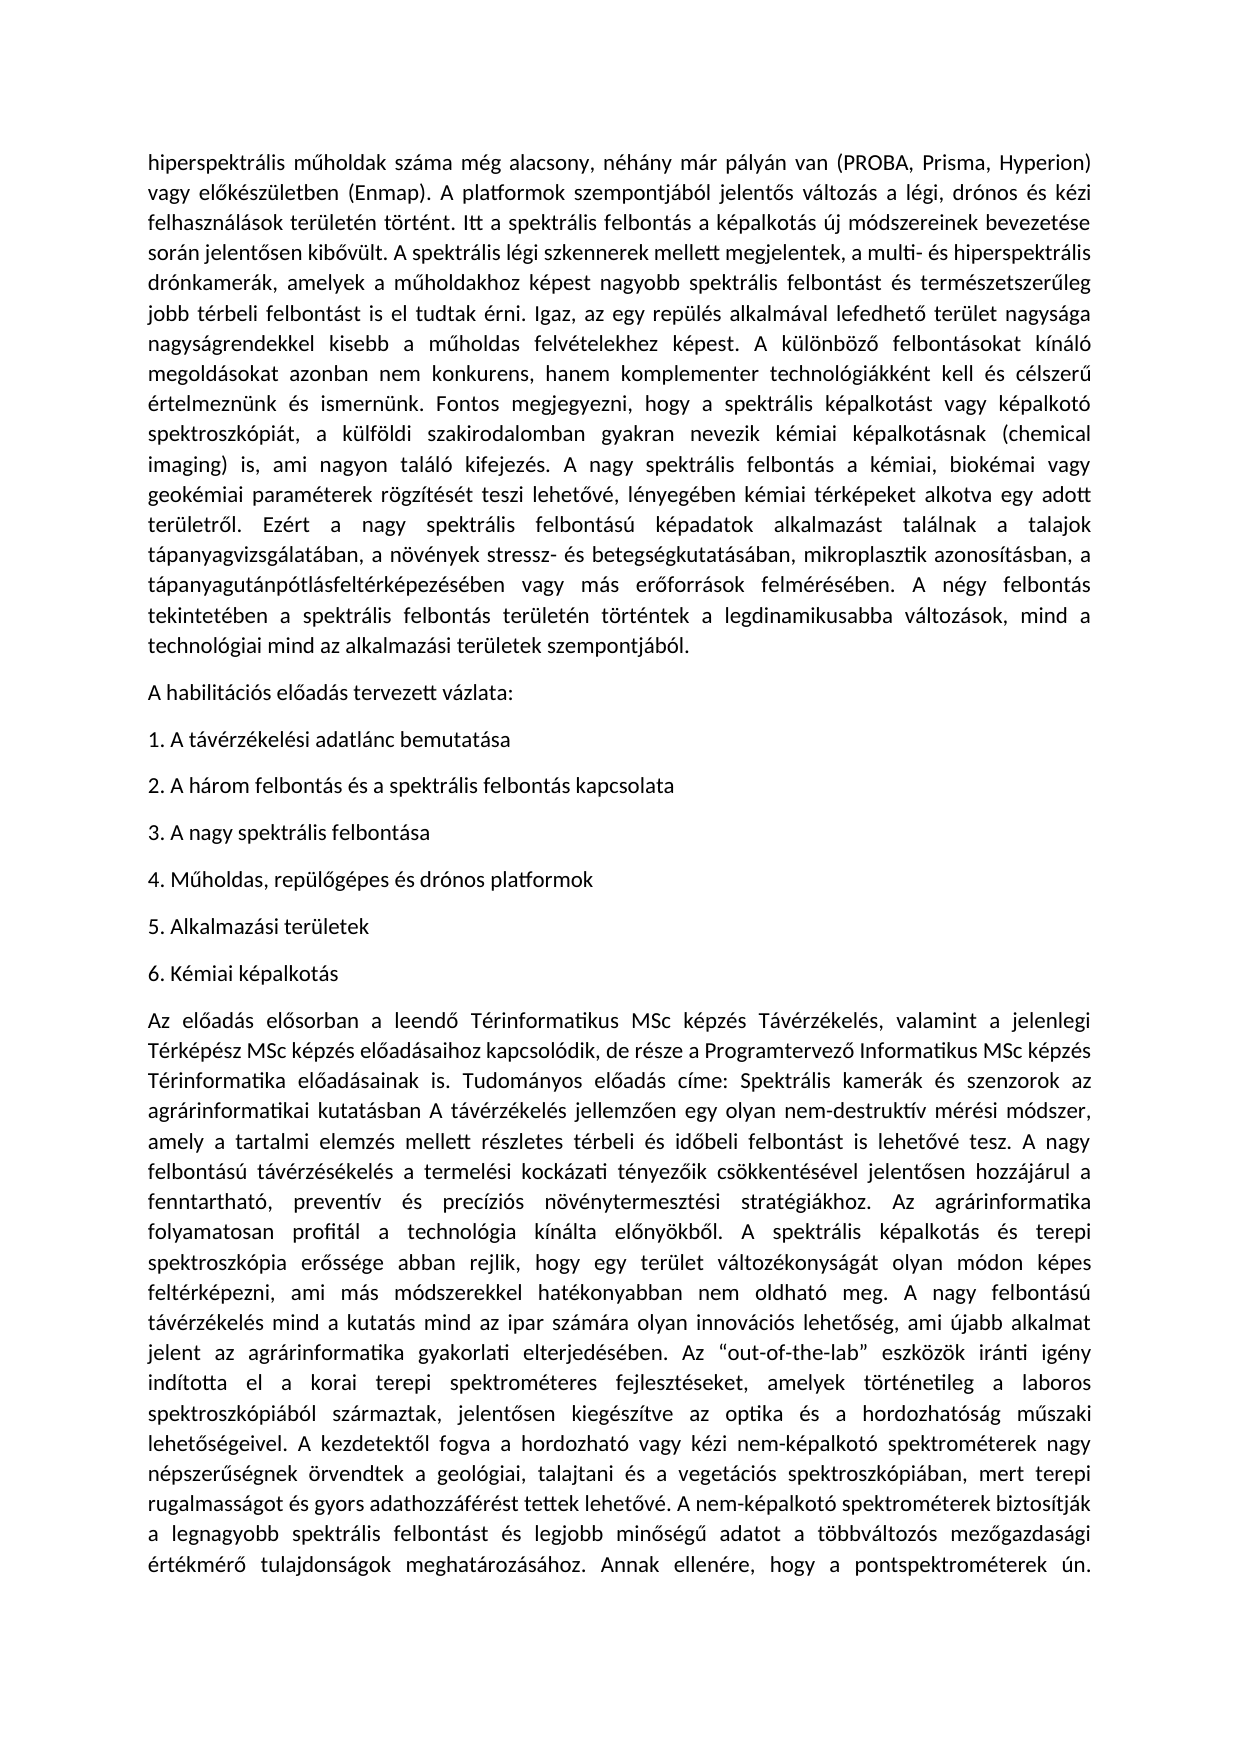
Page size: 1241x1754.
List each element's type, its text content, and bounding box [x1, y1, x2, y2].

text 4. Műholdas, repülőgépes és drónos platformok [148, 865, 1093, 893]
text 1. A távérzékelési adatlánc bemutatása [148, 725, 1093, 753]
text 6. Kémiai képalkotás [148, 959, 1093, 987]
text 5. Alkalmazási területek [148, 912, 1093, 940]
text A habilitációs előadás tervezett vázlata: [148, 678, 1093, 706]
text 2. A három felbontás és a spektrális felbontás kapcsolata [148, 772, 1093, 799]
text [148, 148, 1093, 659]
text 3. A nagy spektrális felbontása [148, 818, 1093, 846]
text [148, 1006, 1093, 1578]
